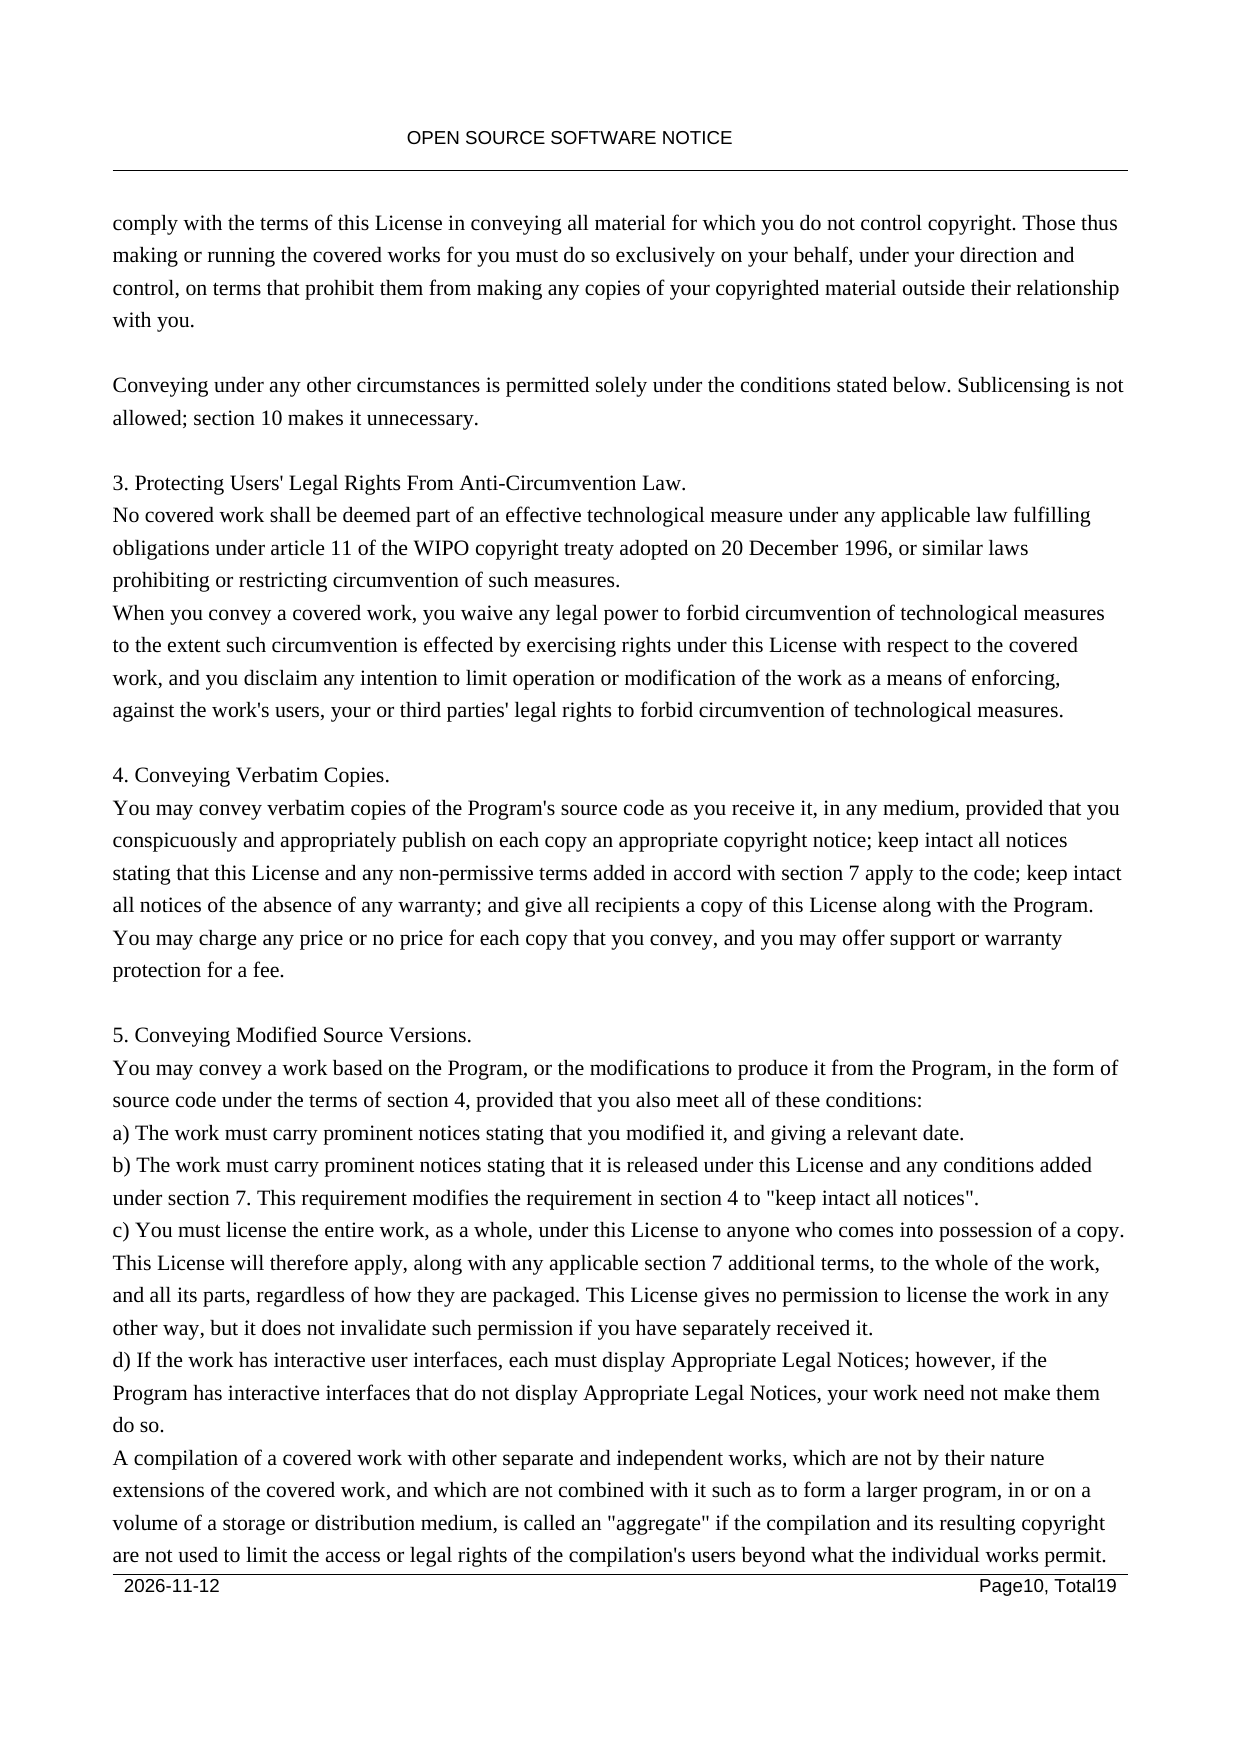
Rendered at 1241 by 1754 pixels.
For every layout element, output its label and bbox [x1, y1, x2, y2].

text [112, 206, 1128, 1571]
